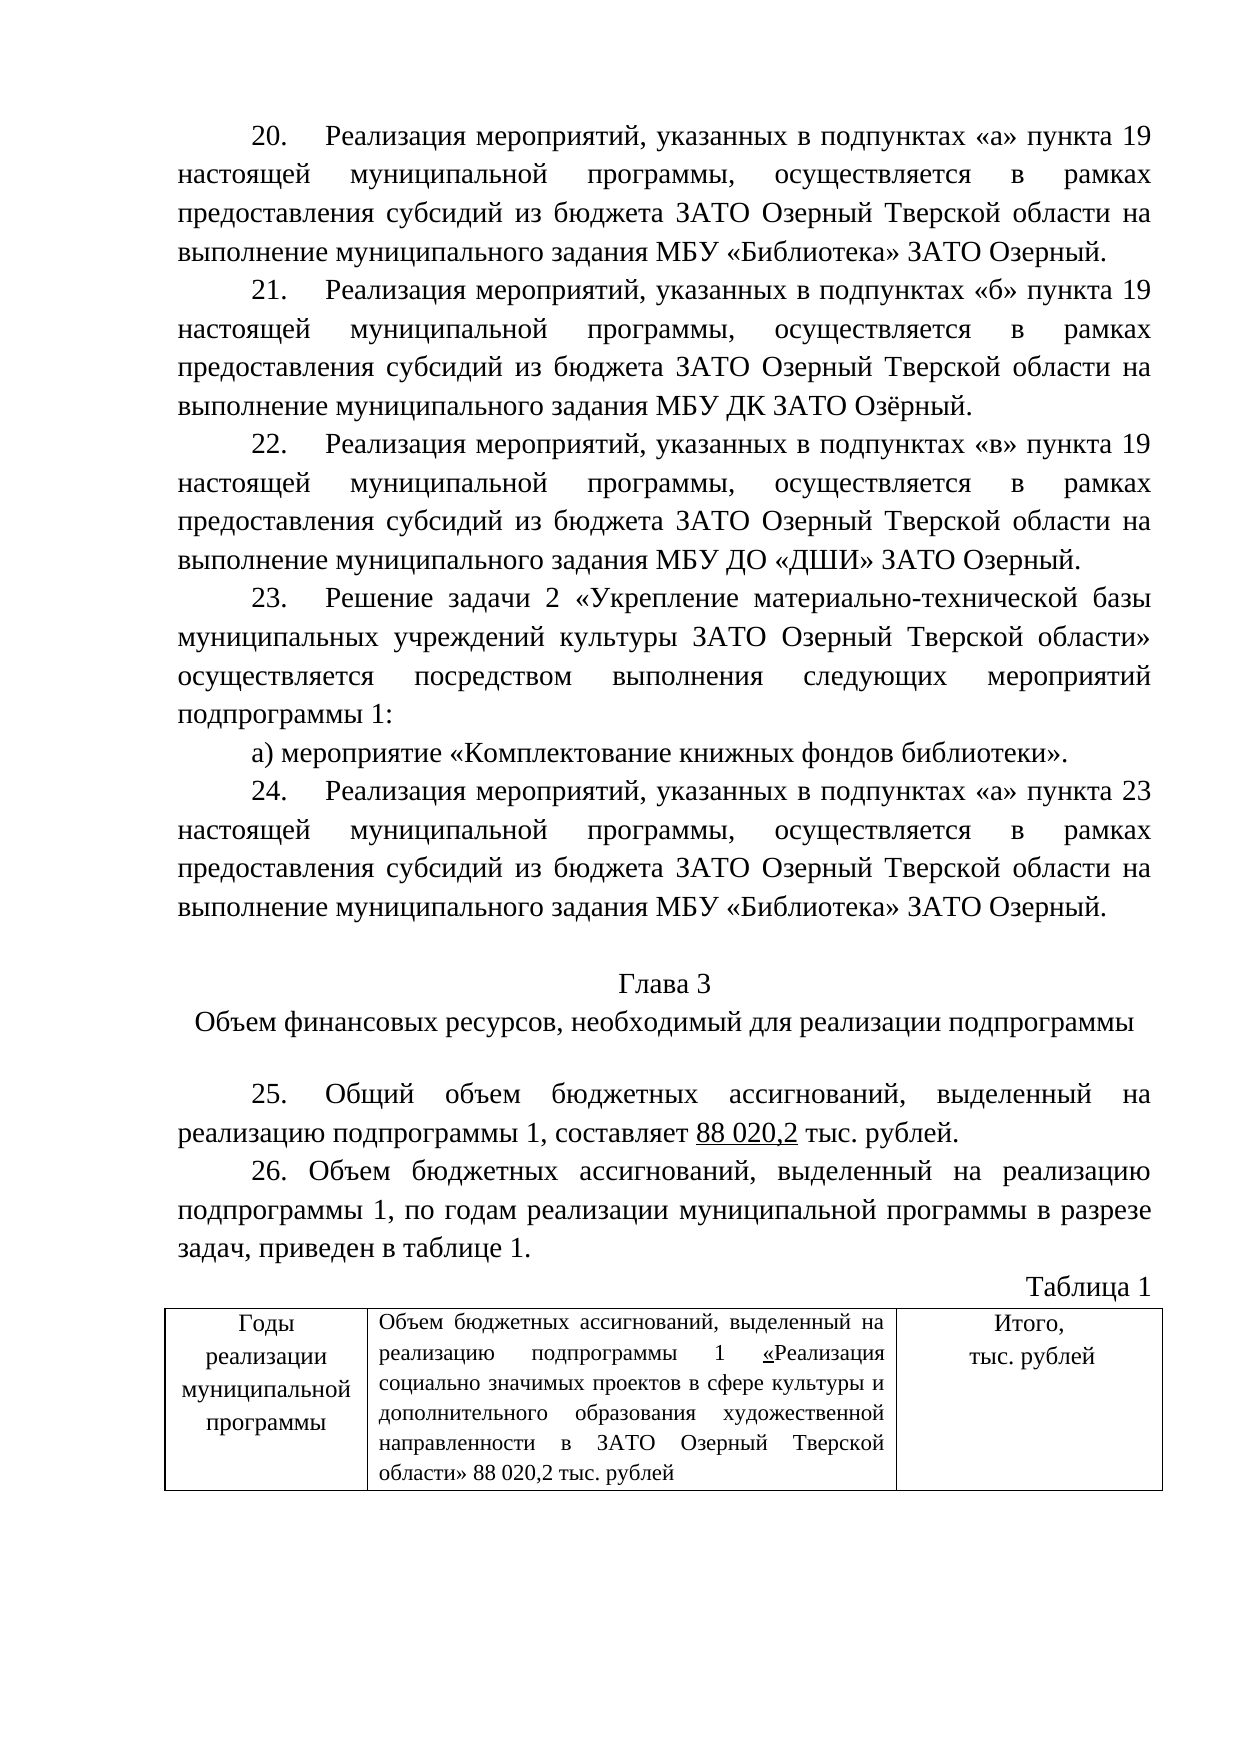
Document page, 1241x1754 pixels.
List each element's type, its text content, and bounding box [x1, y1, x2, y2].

text 21. Реализация мероприятий, указанных в подпунктах «б» пункта 19 настоящей муниципальной программы, осуществляется в рамках предоставления субсидий из бюджета ЗАТО Озерный Тверской области на выполнение муниципального задания МБУ ДК ЗАТО Озёрный. [177, 272, 1152, 421]
text 25. Общий объем бюджетных ассигнований, выделенный на реализацию подпрограммы 1, составляет 88 020,2 тыс. рублей. [177, 1076, 1152, 1148]
text 20. Реализация мероприятий, указанных в подпунктах «а» пункта 19 настоящей муниципальной программы, осуществляется в рамках предоставления субсидий из бюджета ЗАТО Озерный Тверской области на выполнение муниципального задания МБУ «Библиотека» ЗАТО Озерный. [177, 118, 1152, 267]
text Глава 3 [177, 966, 1152, 999]
text 24. Реализация мероприятий, указанных в подпунктах «а» пункта 23 настоящей муниципальной программы, осуществляется в рамках предоставления субсидий из бюджета ЗАТО Озерный Тверской области на выполнение муниципального задания МБУ «Библиотека» ЗАТО Озерный. [177, 773, 1152, 922]
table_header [166, 1309, 367, 1490]
text 22. Реализация мероприятий, указанных в подпунктах «в» пункта 19 настоящей муниципальной программы, осуществляется в рамках предоставления субсидий из бюджета ЗАТО Озерный Тверской области на выполнение муниципального задания МБУ ДО «ДШИ» ЗАТО Озерный. [177, 426, 1152, 576]
text а) мероприятие «Комплектование книжных фондов библиотеки». [177, 735, 1152, 768]
table_header Объем бюджетных ассигнований, выделенный на реализацию подпрограммы 1 «Реализация социально значимых проектов в сфере культуры и дополнительного образования художественной направленности в ЗАТО Озерный Тверской области» 88 020,2 тыс. рублей [368, 1309, 896, 1490]
text 26. Объем бюджетных ассигнований, выделенный на реализацию подпрограммы 1, по годам реализации муниципальной программы в разрезе задач, приведен в таблице 1. [177, 1153, 1152, 1264]
table_header Итого, тыс. рублей [897, 1309, 1162, 1490]
text 23. Решение задачи 2 «Укрепление материально-технической базы муниципальных учреждений культуры ЗАТО Озерный Тверской области» осуществляется посредством выполнения следующих мероприятий подпрограммы 1: [177, 581, 1152, 730]
text Таблица 1 [192, 1269, 1152, 1302]
text Объем финансовых ресурсов, необходимый для реализации подпрограммы [177, 1004, 1152, 1038]
